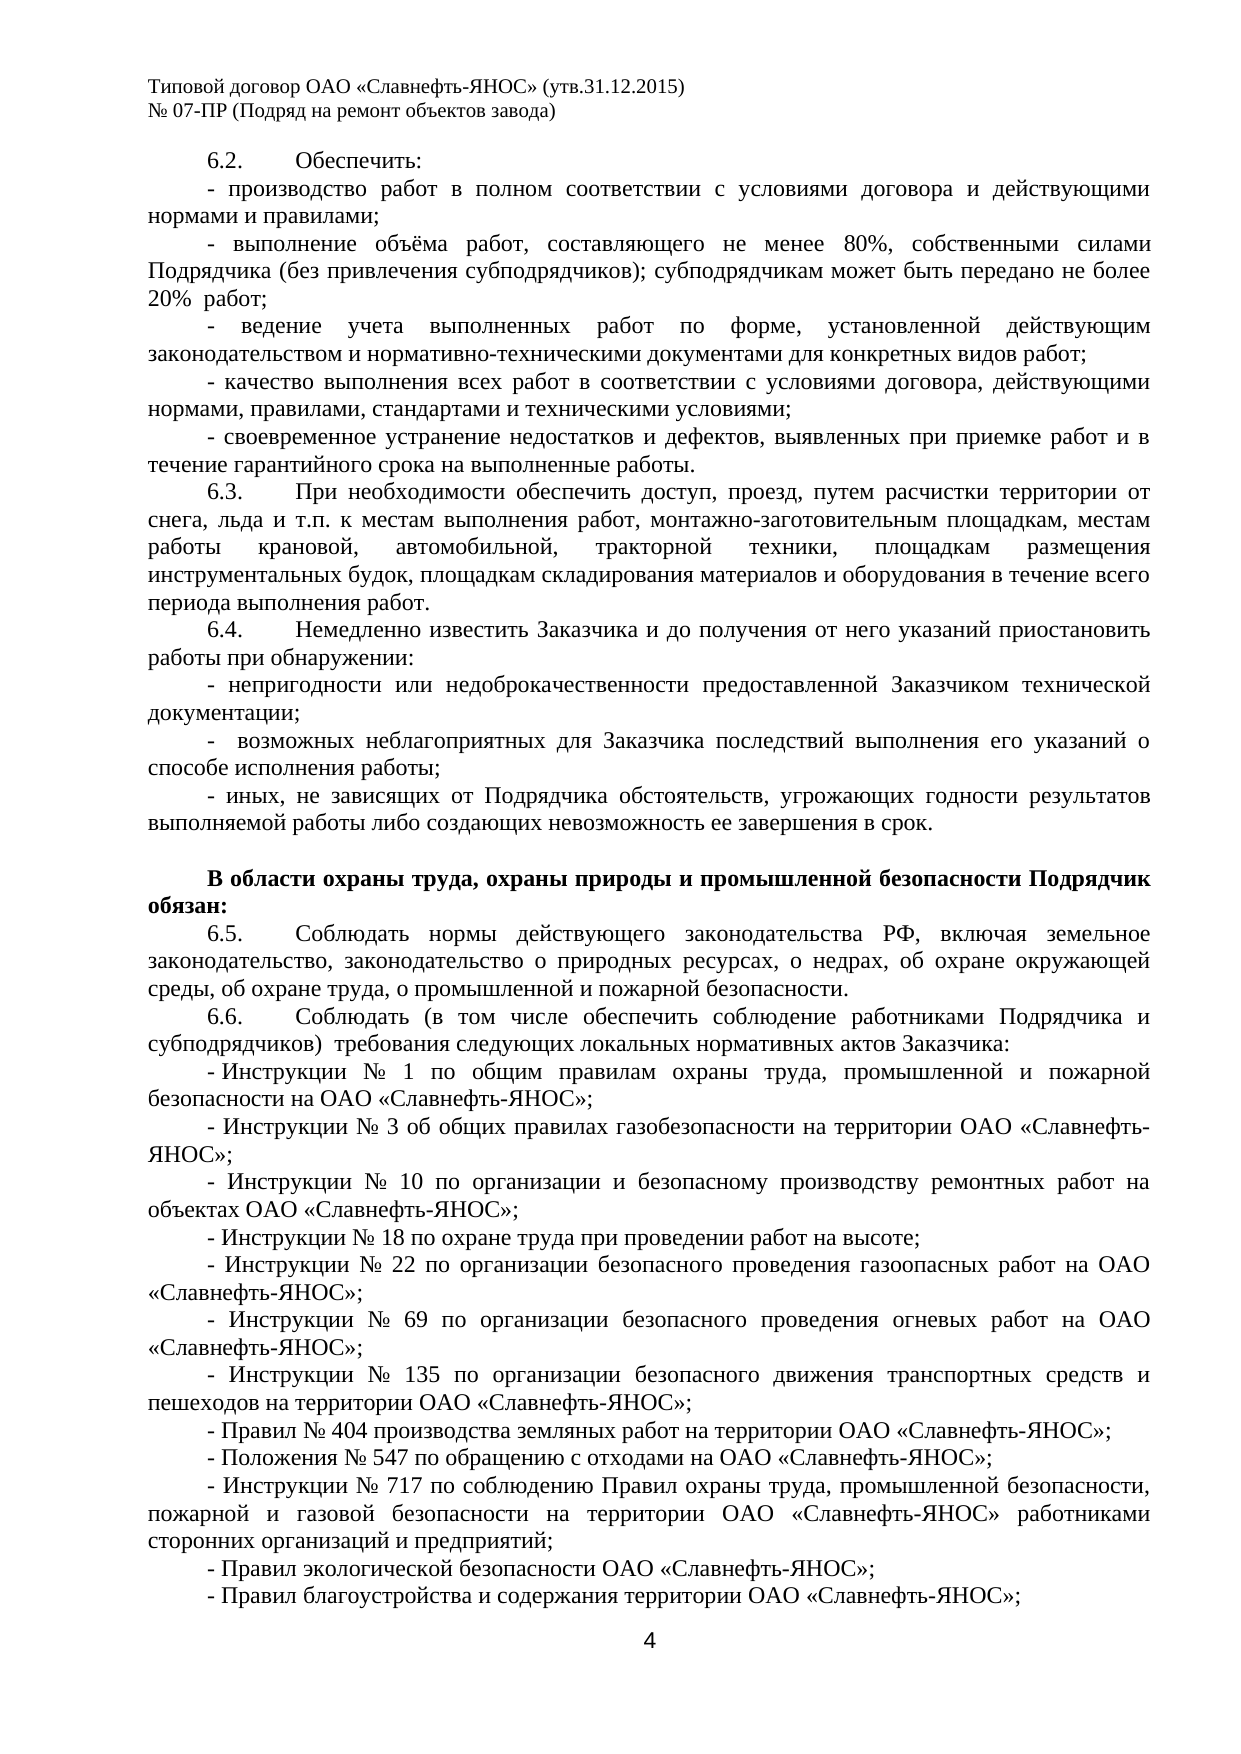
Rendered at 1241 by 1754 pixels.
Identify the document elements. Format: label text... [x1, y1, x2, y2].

text - непригодности или недоброкачественности предоставленной Заказчиком технической документации; [148, 670, 1152, 726]
text - Инструкции № 69 по организации безопасного проведения огневых работ на ОАО «Славнефть-ЯНОС»; [148, 1305, 1152, 1361]
list При необходимости обеспечить доступ, проезд, путем расчистки территории от снега, льда и т.п. к местам выполнения работ, монтажно-заготовительным площадкам, местам работы крановой, автомобильной, тракторной техники, площадкам размещения инструментальных будок, площадкам складирования материалов и оборудования в течение всего периода выполнения работ. [148, 477, 1152, 615]
list Соблюдать (в том числе обеспечить соблюдение работниками Подрядчика и субподрядчиков) требования следующих локальных нормативных актов Заказчика: [148, 1002, 1152, 1057]
text - Правил экологической безопасности ОАО «Славнефть-ЯНОС»; [148, 1554, 1152, 1581]
list Обеспечить: [148, 146, 1152, 173]
text - Инструкции № 135 по организации безопасного движения транспортных средств и пешеходов на территории ОАО «Славнефть-ЯНОС»; [148, 1361, 1152, 1416]
list Соблюдать нормы действующего законодательства РФ, включая земельное законодательство, законодательство о природных ресурсах, о недрах, об охране окружающей среды, об охране труда, о промышленной и пожарной безопасности. [148, 919, 1152, 1002]
text - ведение учета выполненных работ по форме, установленной действующим законодательством и нормативно-техническими документами для конкретных видов работ; [148, 312, 1152, 367]
text - иных, не зависящих от Подрядчика обстоятельств, угрожающих годности результатов выполняемой работы либо создающих невозможность ее завершения в срок. [148, 781, 1152, 836]
text - Правил № 404 производства земляных работ на территории ОАО «Славнефть-ЯНОС»; [148, 1416, 1152, 1443]
text - Инструкции № 717 по соблюдению Правил охраны труда, промышленной безопасности, пожарной и газовой безопасности на территории ОАО «Славнефть-ЯНОС» работниками сторонних организаций и предприятий; [148, 1471, 1152, 1554]
text - Положения № 547 по обращению с отходами на ОАО «Славнефть-ЯНОС»; [148, 1443, 1152, 1471]
text - возможных неблагоприятных для Заказчика последствий выполнения его указаний о способе исполнения работы; [148, 726, 1152, 781]
text - Инструкции № 10 по организации и безопасному производству ремонтных работ на объектах ОАО «Славнефть-ЯНОС»; [148, 1167, 1152, 1222]
text - качество выполнения всех работ в соответствии с условиями договора, действующими нормами, правилами, стандартами и техническими условиями; [148, 367, 1152, 422]
text В области охраны труда, охраны природы и промышленной безопасности Подрядчик обязан: [148, 864, 1152, 919]
list Немедленно известить Заказчика и до получения от него указаний приостановить работы при обнаружении: [148, 615, 1152, 670]
text - Инструкции № 1 по общим правилам охраны труда, промышленной и пожарной безопасности на ОАО «Славнефть-ЯНОС»; [148, 1057, 1152, 1112]
text - своевременное устранение недостатков и дефектов, выявленных при приемке работ и в течение гарантийного срока на выполненные работы. [148, 422, 1152, 477]
text - производство работ в полном соответствии с условиями договора и действующими нормами и правилами; [148, 173, 1152, 229]
text - выполнение объёма работ, составляющего не менее , собственными силами Подрядчика (без привлечения субподрядчиков); субподрядчикам может быть передано не более работ; [148, 229, 1152, 312]
text - Инструкции № 18 по охране труда при проведении работ на высоте; [148, 1222, 1152, 1250]
text - Инструкции № 22 по организации безопасного проведения газоопасных работ на ОАО «Славнефть-ЯНОС»; [148, 1250, 1152, 1305]
text - Инструкции № 3 об общих правилах газобезопасности на территории ОАО «Славнефть-ЯНОС»; [148, 1112, 1152, 1167]
text - Правил благоустройства и содержания территории ОАО «Славнефть-ЯНОС»; [148, 1581, 1152, 1609]
